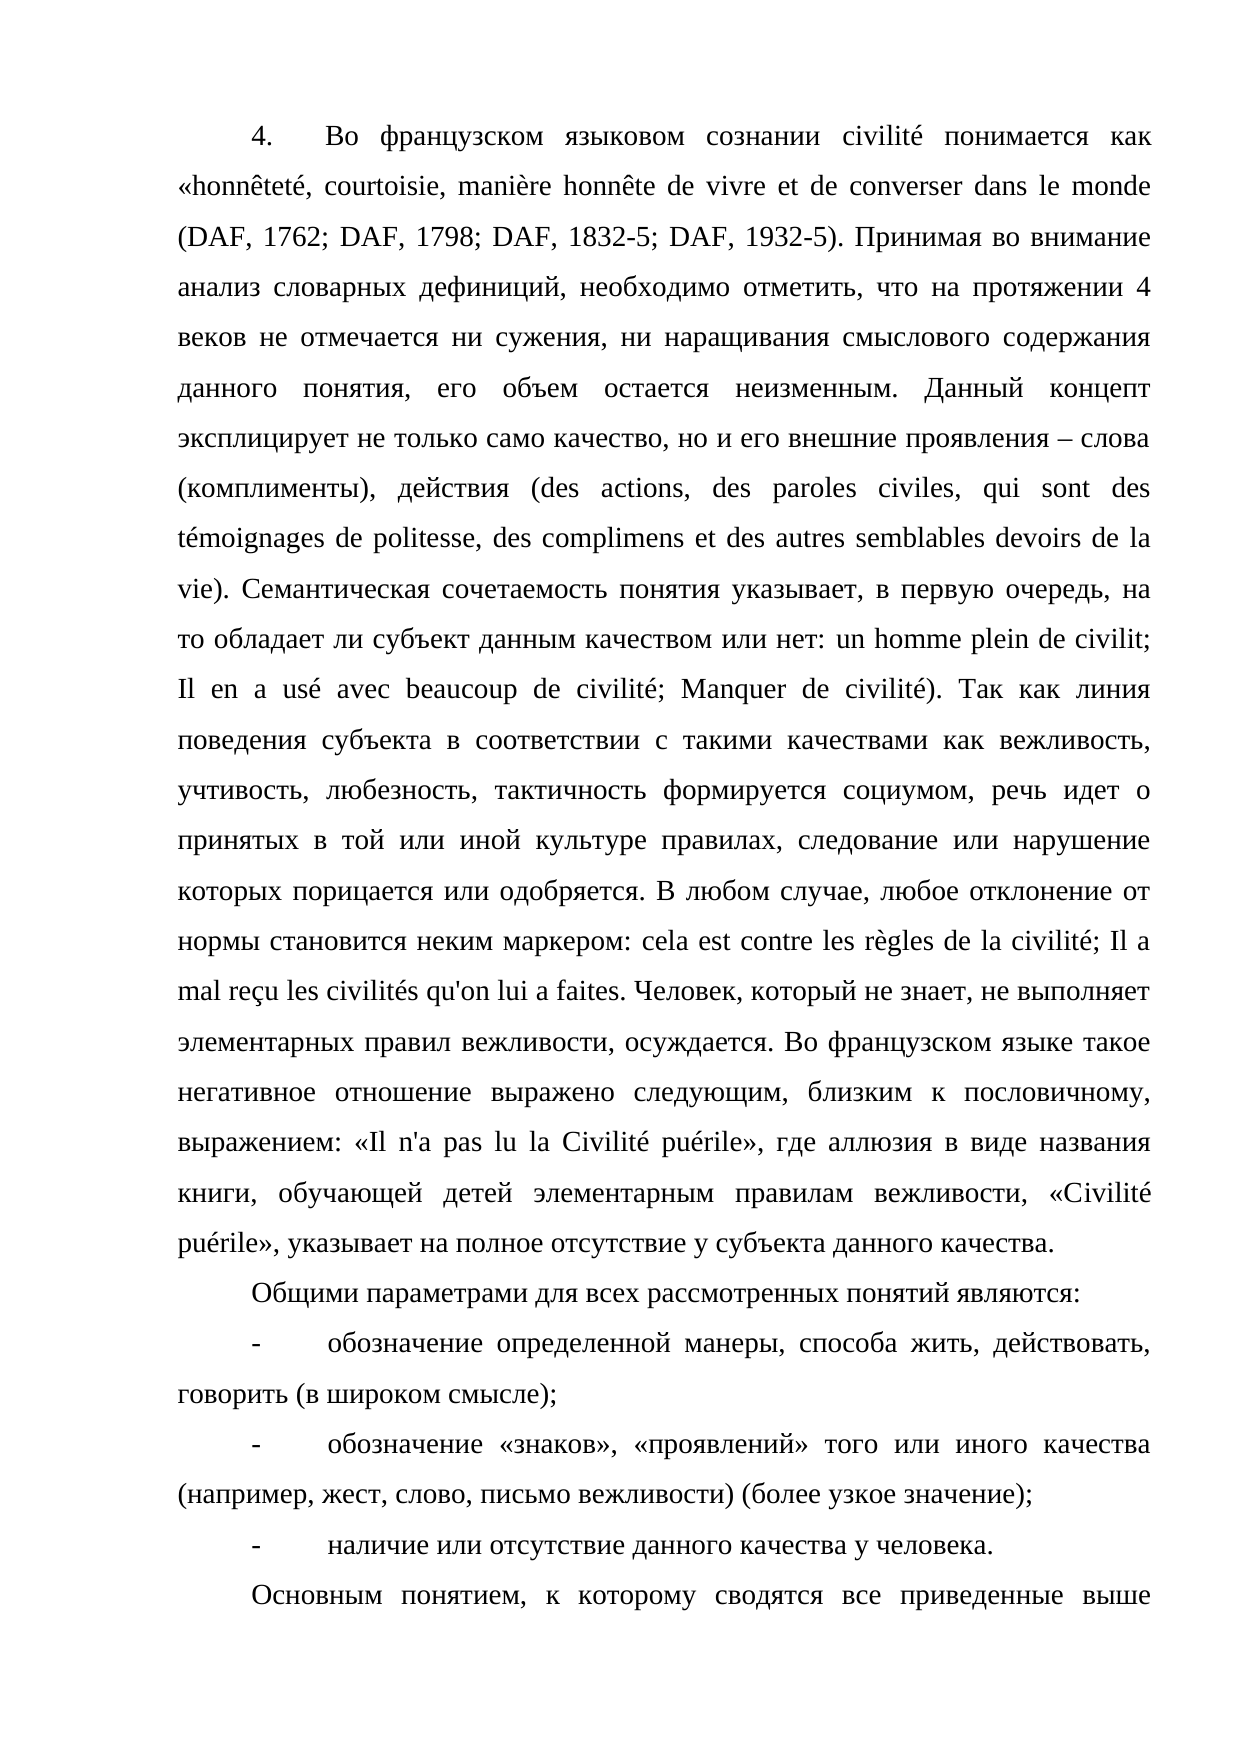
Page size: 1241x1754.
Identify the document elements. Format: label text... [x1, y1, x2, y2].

text Общими параметрами для всех рассмотренных понятий являются: [177, 1275, 1152, 1309]
list наличие или отсутствие данного качества у человека. [177, 1527, 1152, 1560]
list обозначение «знаков», «проявлений» того или иного качества (например, жест, слово, письмо вежливости) (более узкое значение); [177, 1426, 1152, 1510]
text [177, 1577, 1152, 1611]
list обозначение определенной манеры, способа жить, действовать, говорить (в широком смысле); [177, 1326, 1152, 1409]
list Во французском языковом сознании civilité понимается как «honnêteté, courtoisie, manière honnête de vivre et de converser dans le monde (DAF, 1762; DAF, 1798; DAF, 1832-5; DAF, 1932-5). Принимая во внимание анализ словарных дефиниций, необходимо отметить, что на протяжении 4 веков не отмечается ни сужения, ни наращивания смыслового содержания данного понятия, его объем остается неизменным. Данный концепт эксплицирует не только само качество, но и его внешние проявления – слова (комплименты), действия (des actions, des paroles civiles, qui sont des témoignages de politesse, des complimens et des autres semblables devoirs de la vie). Семантическая сочетаемость понятия указывает, в первую очередь, на то обладает ли субъект данным качеством или нет: un homme plein de civilit; Il en a usé avec beaucoup de civilité; Manquer de civilité). Так как линия поведения субъекта в соответствии с такими качествами как вежливость, учтивость, любезность, тактичность формируется социумом, речь идет о принятых в той или иной культуре правилах, следование или нарушение которых порицается или одобряется. В любом случае, любое отклонение от нормы становится неким маркером: cela est contre les règles de la civilité; Il a mal reçu les civilités qu'on lui a faites. Человек, который не знает, не выполняет элементарных правил вежливости, осуждается. Во французском языке такое негативное отношение выражено следующим, близким к пословичному, выражением: «Il n'a pas lu la Civilité puérile», где аллюзия в виде названия книги, обучающей детей элементарным правилам вежливости, «Сivilité puérile», указывает на полное отсутствие у субъекта данного качества. [177, 118, 1152, 1258]
